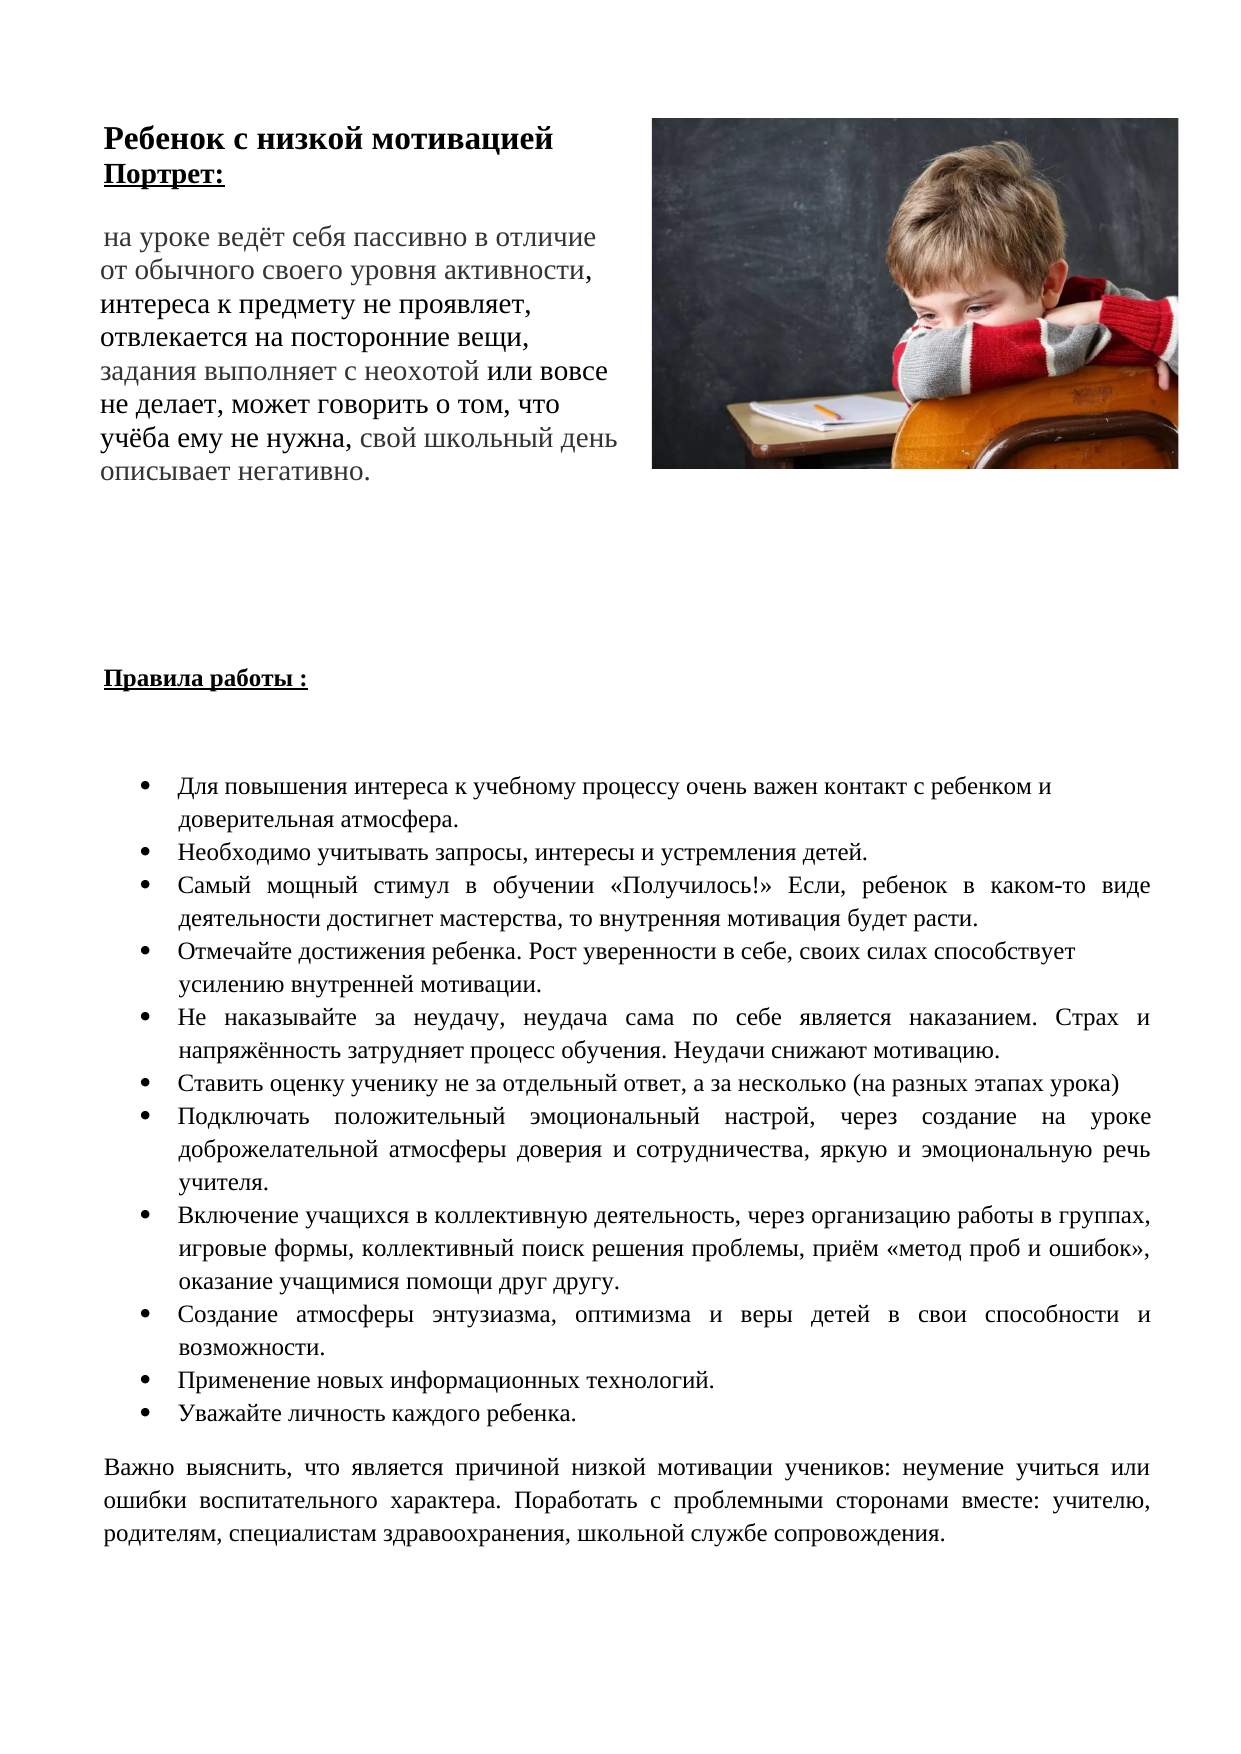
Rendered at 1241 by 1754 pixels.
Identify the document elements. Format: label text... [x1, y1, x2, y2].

list Уважайте личность каждого ребенка. [141, 1398, 1152, 1427]
list Самый мощный стимул в обучении «Получилось!» Если, ребенок в каком-то виде деятельности достигнет мастерства, то внутренняя мотивация будет расти. [141, 870, 1152, 932]
list Ставить оценку ученику не за отдельный ответ, а за несколько (на разных этапах урока) [141, 1068, 1152, 1097]
list Для повышения интереса к учебному процессу очень важен контакт с ребенком и доверительная атмосфера. [141, 771, 1152, 833]
picture [651, 118, 1179, 469]
list Отмечайте достижения ребенка. Рост уверенности в себе, своих силах способствует усилению внутренней мотивации. [141, 936, 1152, 998]
table_header Ребенок с низкой мотивацией Портрет: на уроке ведёт себя пассивно в отличие от обычного своего уровня активности, интереса к предмету не проявляет, отвлекается на посторонние вещи, задания выполняет с неохотой или вовсе не делает, может говорить о том, что учёба ему не нужна, свой школьный день описывает негативно. [89, 118, 641, 609]
text Правила работы : [103, 663, 1152, 692]
table_header [641, 118, 1195, 609]
list Включение учащихся в коллективную деятельность, через организацию работы в группах, игровые формы, коллективный поиск решения проблемы, приём «метод проб и ошибок», оказание учащимися помощи друг другу. [141, 1200, 1152, 1295]
list Применение новых информационных технологий. [141, 1366, 1152, 1394]
list Необходимо учитывать запросы, интересы и устремления детей. [141, 837, 1152, 866]
list Не наказывайте за неудачу, неудача сама по себе является наказанием. Страх и напряжённость затрудняет процесс обучения. Неудачи снижают мотивацию. [141, 1002, 1152, 1064]
list Подключать положительный эмоциональный настрой, через создание на уроке доброжелательной атмосферы доверия и сотрудничества, яркую и эмоциональную речь учителя. [141, 1101, 1152, 1196]
list Создание атмосферы энтузиазма, оптимизма и веры детей в свои способности и возможности. [141, 1299, 1152, 1361]
text Важно выяснить, что является причиной низкой мотивации учеников: неумение учиться или ошибки воспитательного характера. Поработать с проблемными сторонами вместе: учителю, родителям, специалистам здравоохранения, школьной службе сопровождения. [103, 1452, 1152, 1547]
